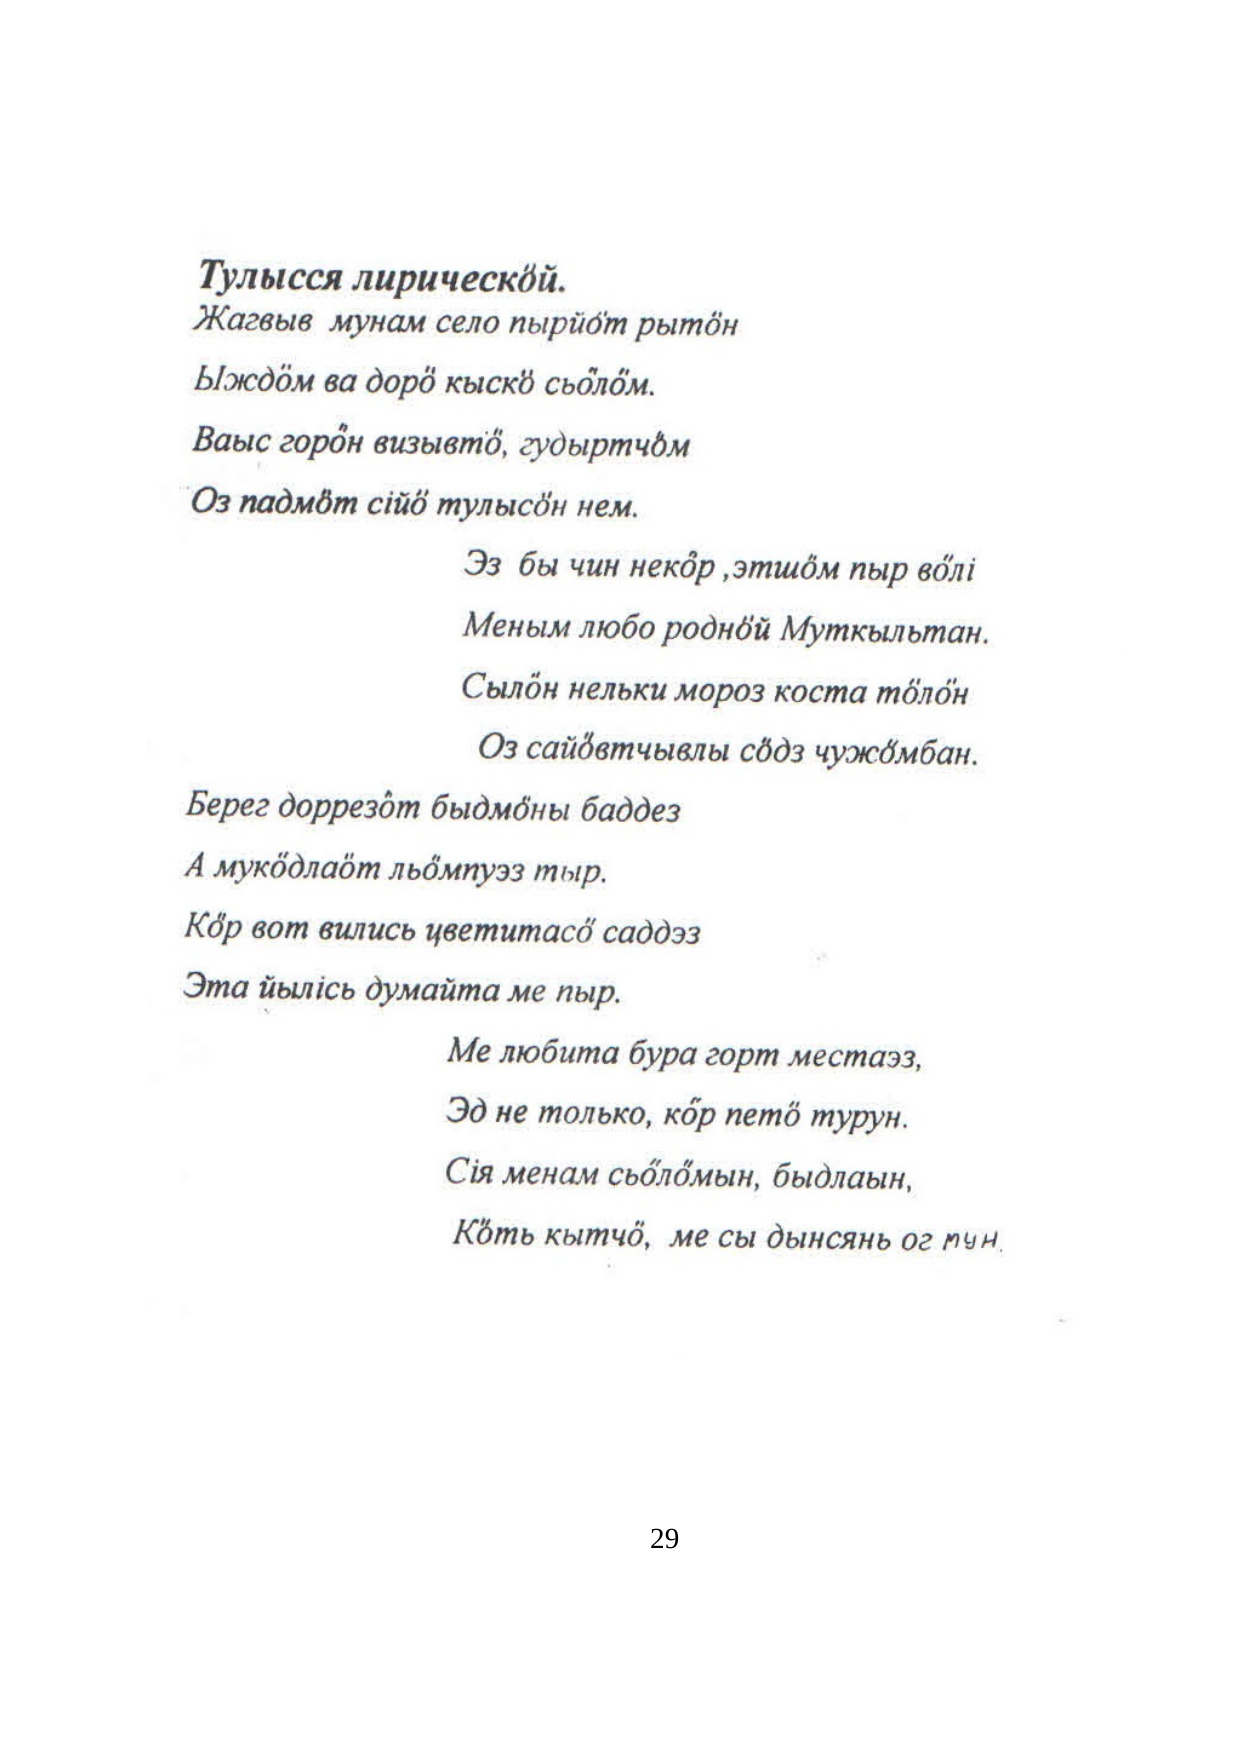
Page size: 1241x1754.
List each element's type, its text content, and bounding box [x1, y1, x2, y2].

picture [147, 218, 1123, 1357]
text 29 [148, 1522, 1181, 1555]
